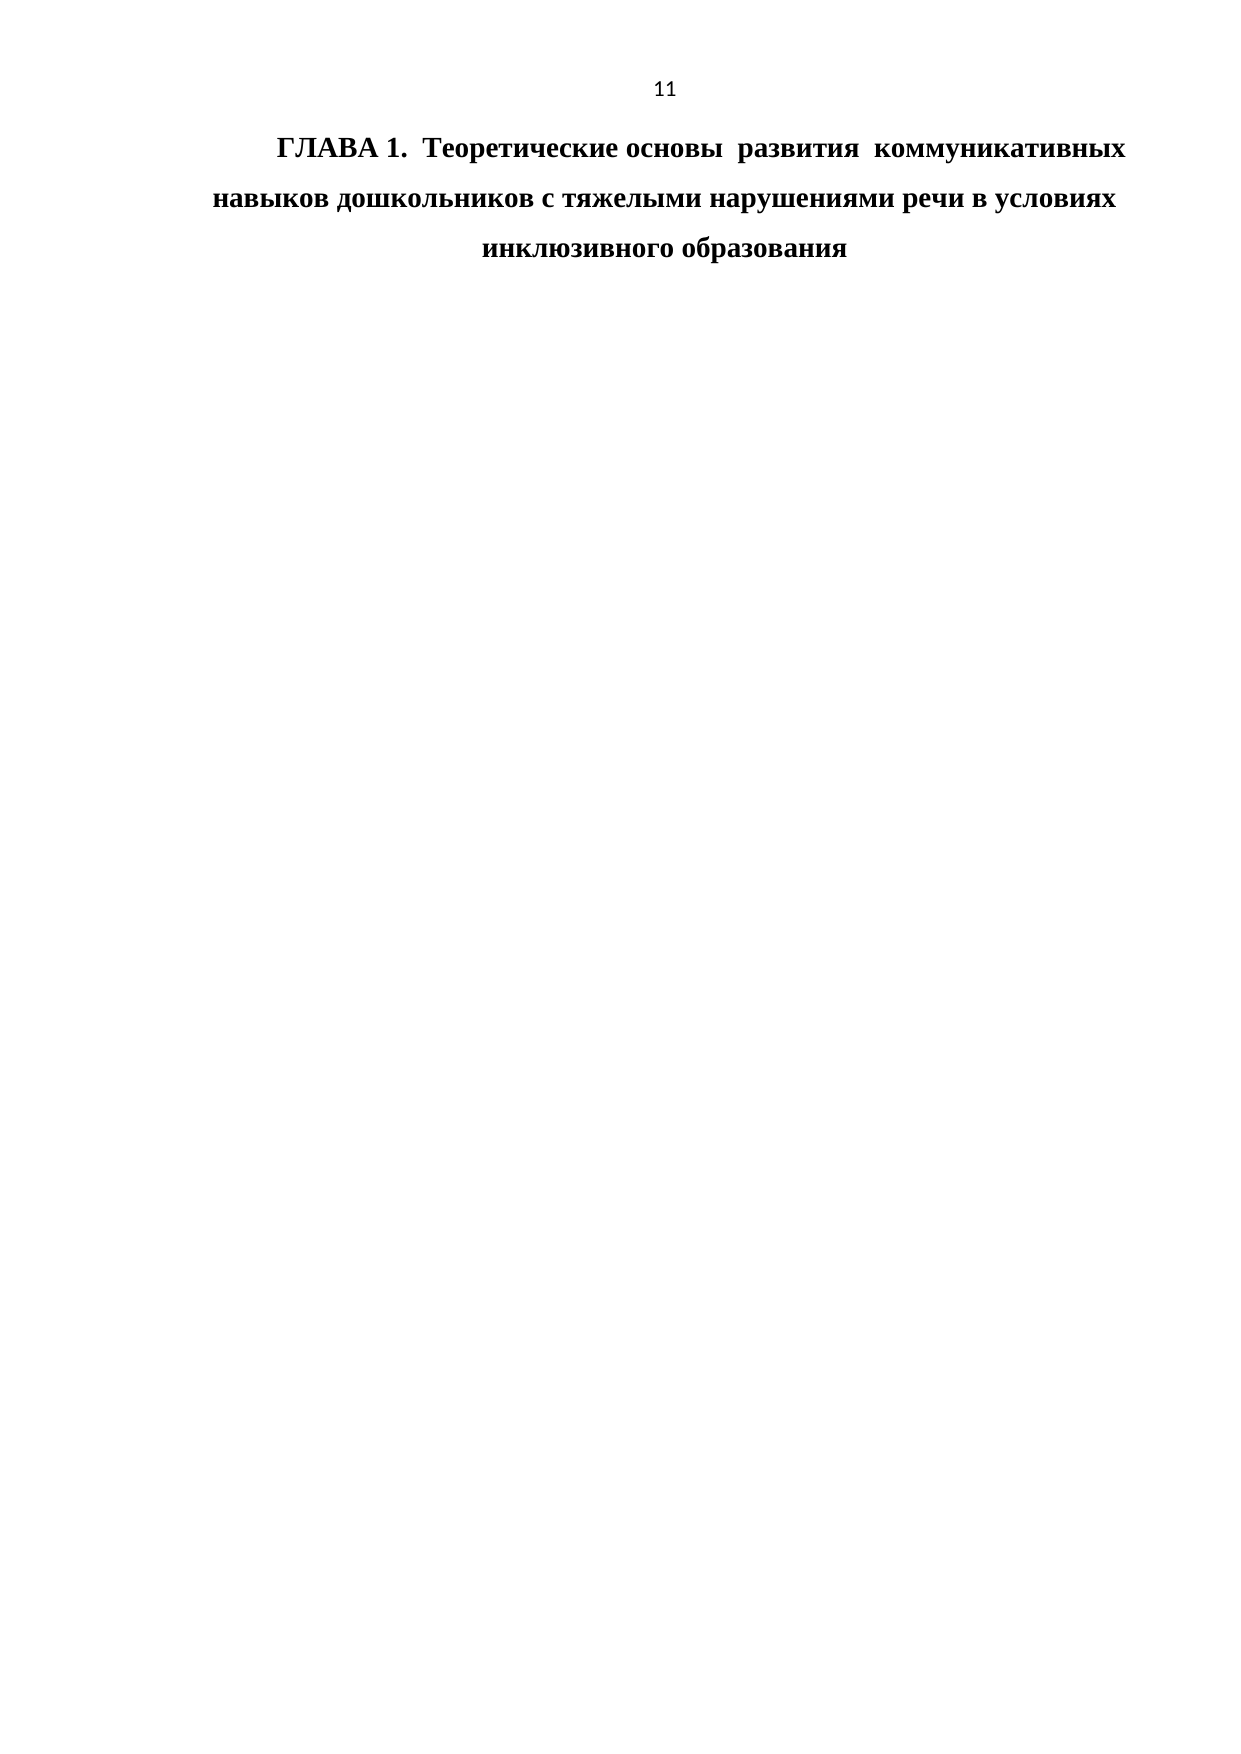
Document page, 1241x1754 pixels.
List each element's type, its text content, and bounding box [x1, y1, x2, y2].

text ГЛАВА 1. Теоретические основы развития коммуникативных навыков дошкольников с тяжелыми нарушениями речи в условиях инклюзивного образования [177, 130, 1152, 264]
